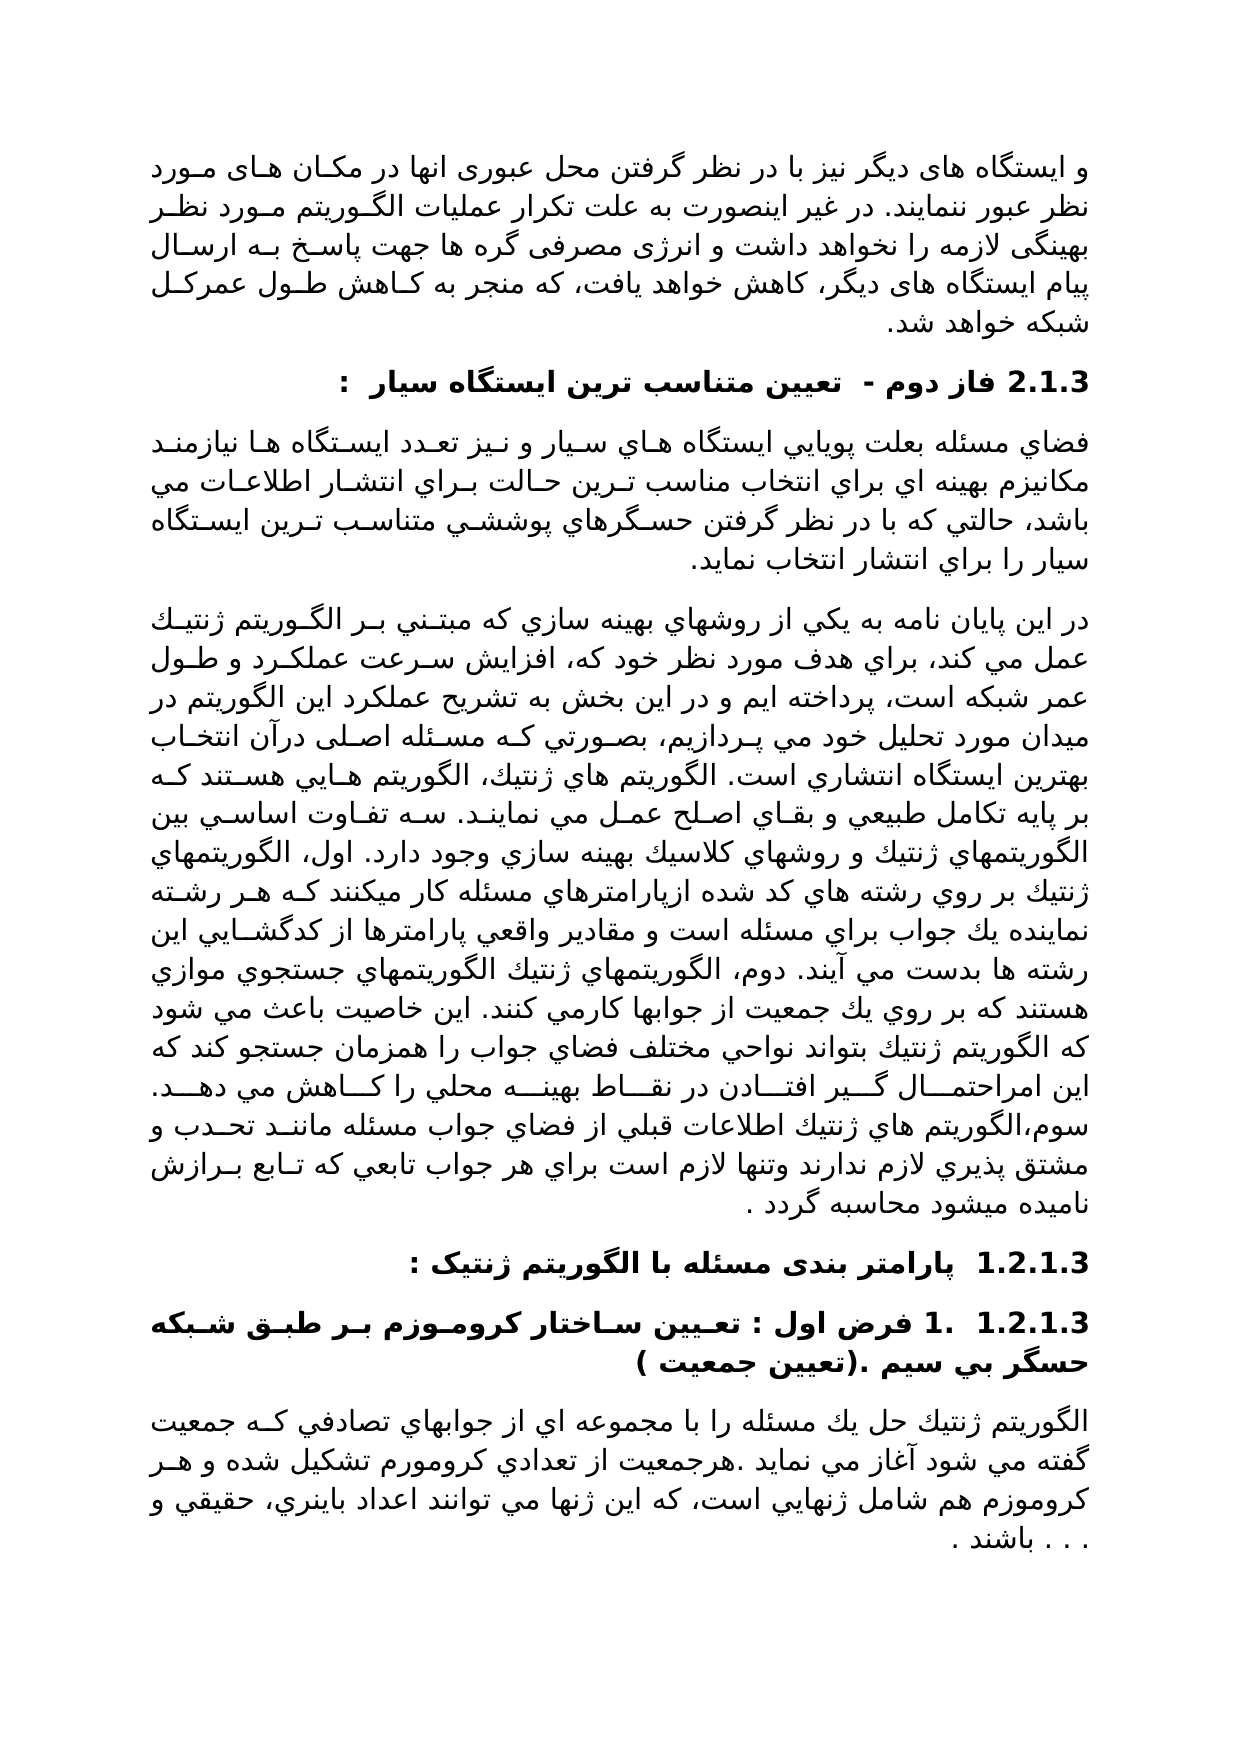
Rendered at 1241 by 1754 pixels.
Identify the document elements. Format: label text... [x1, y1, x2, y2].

text در اين پايان نامه به يكي از روشهاي بهينه سازي كه مبتني بر الگوريتم ژنتيك عمل مي كند، براي هدف مورد نظر خود كه، افزايش سرعت عملكرد و طول عمر شبكه است، پرداخته ايم و در اين بخش به تشريح عملكرد اين الگوريتم در ميدان مورد تحليل خود مي پردازيم، بصورتي كه مسئله اصلی درآن انتخاب بهترين ايستگاه انتشاري است. الگوريتم هاي ژنتيك، الگوريتم هايي هستند كه بر پايه تكامل طبيعي و بقاي اصلح عمل مي نمايند. سه تفاوت اساسي بين الگوريتمهاي ژنتيك و روشهاي كلاسيك بهينه سازي وجود دارد. اول، الگوريتمهاي ژنتيك بر روي رشته هاي كد شده ازپارامترهاي مسئله كار ميكنند كه هر رشته نماينده يك جواب براي مسئله است و مقادير واقعي پارامترها از كدگشايي اين رشته ها بدست مي آيند. دوم، الگوريتمهاي ژنتيك الگوريتمهاي جستجوي موازي هستند كه بر روي يك جمعيت از جوابها كارمي كنند. اين خاصيت باعث مي شود كه الگوريتم ژنتيك بتواند نواحي مختلف فضاي جواب را همزمان جستجو كند كه اين امراحتمال گير افتادن در نقاط بهينه محلي را كاهش مي دهد. سوم،الگوريتم هاي ژنتيك اطلاعات قبلي از فضاي جواب مسئله مانند تحدب و مشتق پذيري لازم ندارند وتنها لازم است براي هر جواب تابعي كه تابع برازش ناميده ميشود محاسبه گردد . [150, 602, 1090, 1220]
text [150, 150, 1090, 340]
text 1.2.1.3 پارامتر بندی مسئله با الگوریتم ژنتیک : [150, 1246, 1090, 1280]
text الگوريتم ژنتيك حل يك مسئله را با مجموعه اي از جوابهاي تصادفي كه جمعيت گفته مي شود آغاز مي نمايد .هرجمعيت از تعدادي كرومورم تشكيل شده و هر كروموزم هم شامل ژنهايي است، كه اين ژنها مي توانند اعداد باينري، حقيقي و . . . باشند . [150, 1405, 1090, 1556]
text 1.2.1.3 .1 فرض اول : تعيين ساختار كروموزم بر طبق شبكه حسگر بي سيم .(تعیین جمعیت ) [150, 1306, 1090, 1379]
text فضاي مسئله بعلت پويايي ايستگاه هاي سيار و نیز تعدد ايستگاه ها نيازمند مكانيزم بهينه اي براي انتخاب مناسب ترين حالت براي انتشار اطلاعات مي باشد، حالتي كه با در نظر گرفتن حسگرهاي پوششي متناسب ترين ایستگاه سیار را براي انتشار انتخاب نمايد. [150, 425, 1090, 576]
text 2.1.3 فاز دوم - تعيين متناسب ترين ايستگاه سيار : [150, 366, 1090, 399]
